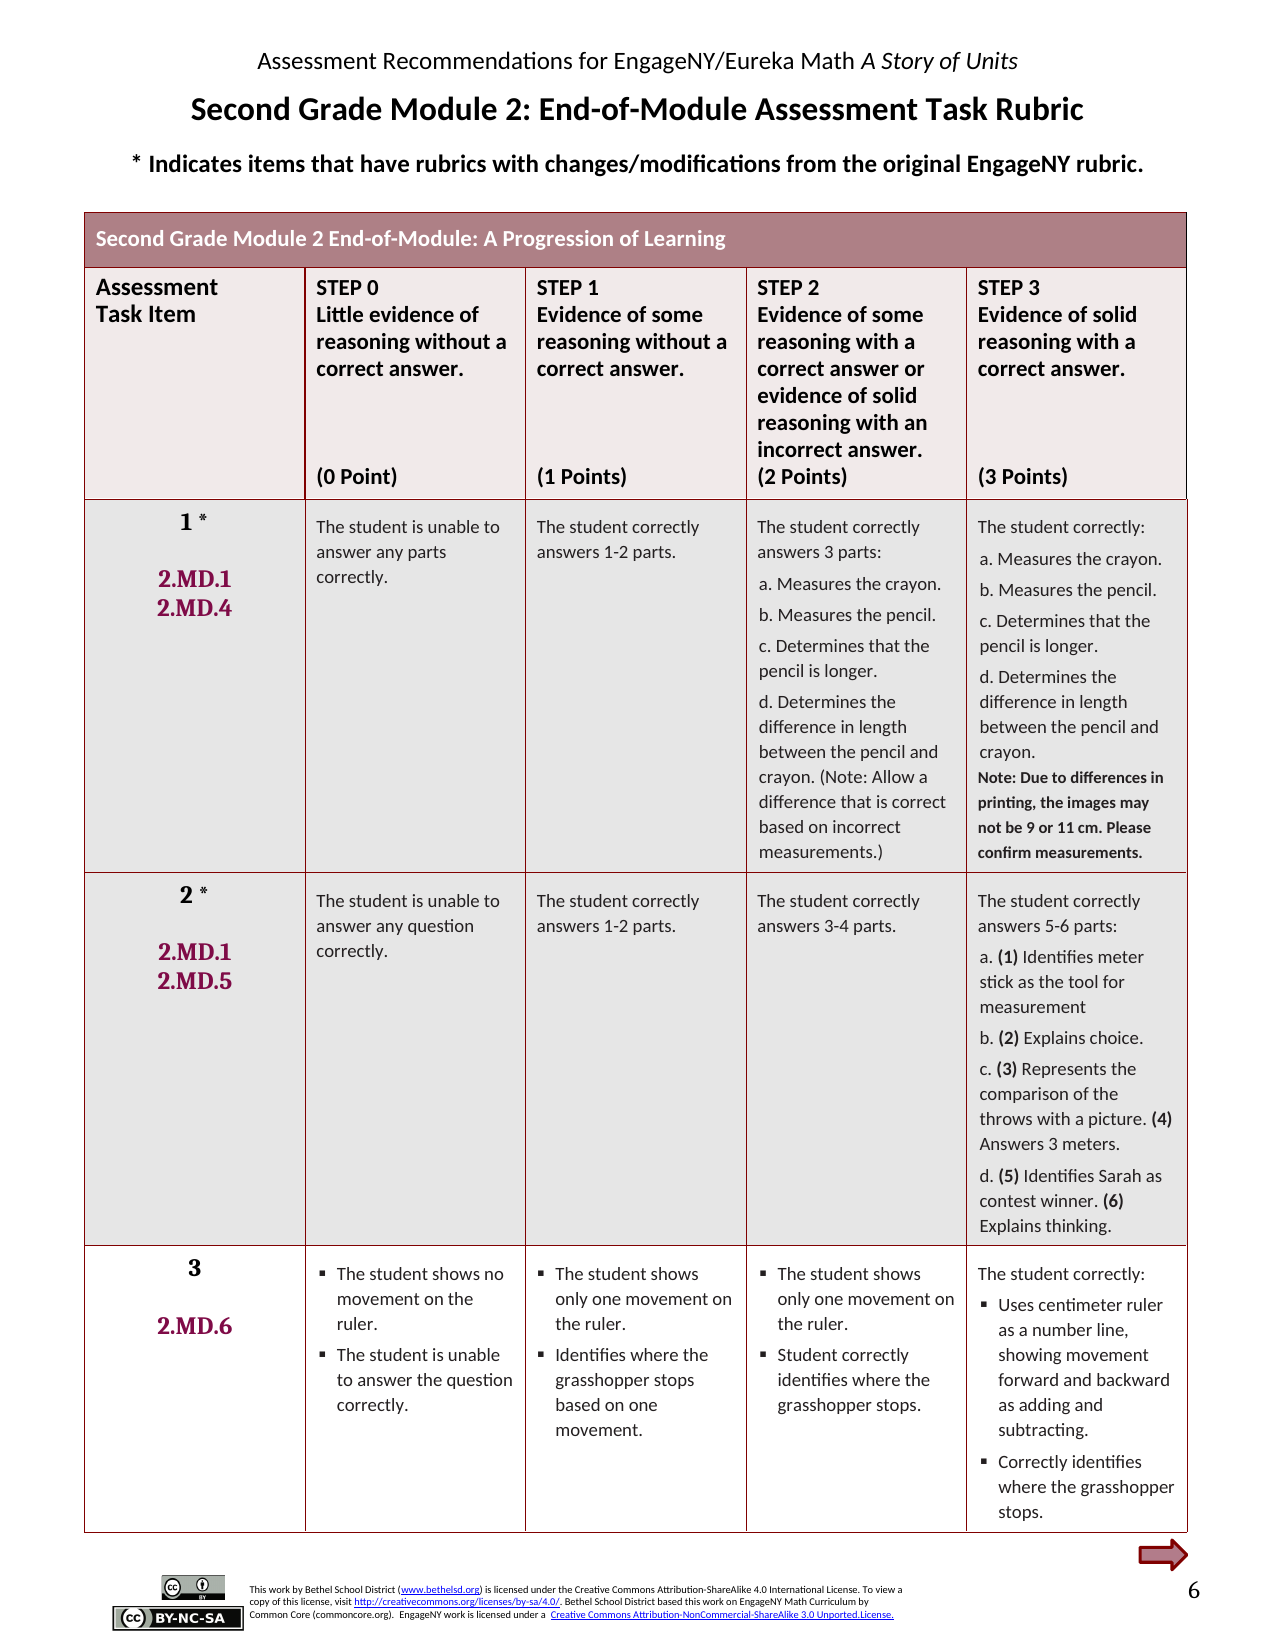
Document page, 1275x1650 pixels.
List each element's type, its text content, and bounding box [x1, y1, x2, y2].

table_cell The student correctly: Uses centimeter ruler as a number line, showing movement forward and backward as adding and subtracting. Correctly identifies where the grasshopper stops. [967, 1245, 1187, 1531]
table_cell The student correctly answers 1-2 parts. [526, 873, 746, 1245]
table_cell The student correctly answers 1-2 parts. [526, 500, 746, 872]
table_cell Assessment Task Item [85, 268, 304, 498]
table_header Second Grade Module 2 End-of-Module: A Progression of Learning [85, 213, 1186, 267]
picture [112, 1606, 244, 1632]
table_cell STEP 1 Evidence of some reasoning without a correct answer. (1 Points) [526, 268, 746, 498]
table_cell The student correctly answers 5-6 parts: a. (1) Identifies meter stick as the tool for measurement b. (2) Explains choice. c. (3) Represents the comparison of the throws with a picture. (4) Answers 3 meters. d. (5) Identifies Sarah as contest winner. (6) Explains thinking. [967, 872, 1187, 1245]
table_cell STEP 2 Evidence of some reasoning with a correct answer or evidence of solid reasoning with an incorrect answer. (2 Points) [747, 268, 966, 498]
table_cell STEP 0 Little evidence of reasoning without a correct answer. (0 Point) [306, 268, 525, 498]
table_cell The student correctly answers 3 parts: a. Measures the crayon. b. Measures the pencil. c. Determines that the pencil is longer. d. Determines the difference in length between the pencil and crayon. (Note: Allow a difference that is correct based on incorrect measurements.) [747, 500, 966, 872]
table_cell The student shows only one movement on the ruler. Identifies where the grasshopper stops based on one movement. [526, 1246, 746, 1531]
table_cell The student shows only one movement on the ruler. Student correctly identifies where the grasshopper stops. [747, 1246, 966, 1531]
table_cell The student is unable to answer any parts correctly. [306, 500, 525, 872]
table_cell 3 2.MD.6 [85, 1246, 305, 1531]
table_cell 1 * 2.MD.1 2.MD.4 [85, 500, 305, 872]
table_cell The student shows no movement on the ruler. The student is unable to answer the question correctly. [306, 1246, 525, 1531]
text * Indicates items that have rubrics with changes/modifications from the original EngageNY rubric. [75, 148, 1200, 179]
table_cell The student correctly answers 3-4 parts. [747, 873, 966, 1245]
table_cell 2 * 2.MD.1 2.MD.5 [85, 873, 305, 1245]
table_cell The student correctly: a. Measures the crayon. b. Measures the pencil. c. Determines that the pencil is longer. d. Determines the difference in length between the pencil and crayon. Note: Due to differences in printing, the images may not be 9 or 11 cm. Please confirm measurements. [967, 499, 1187, 872]
text Second Grade Module 2: End-of-Module Assessment Task Rubric [75, 87, 1200, 128]
table_cell STEP 3 Evidence of solid reasoning with a correct answer. (3 Points) [967, 268, 1186, 498]
table_cell The student is unable to answer any question correctly. [306, 873, 525, 1245]
